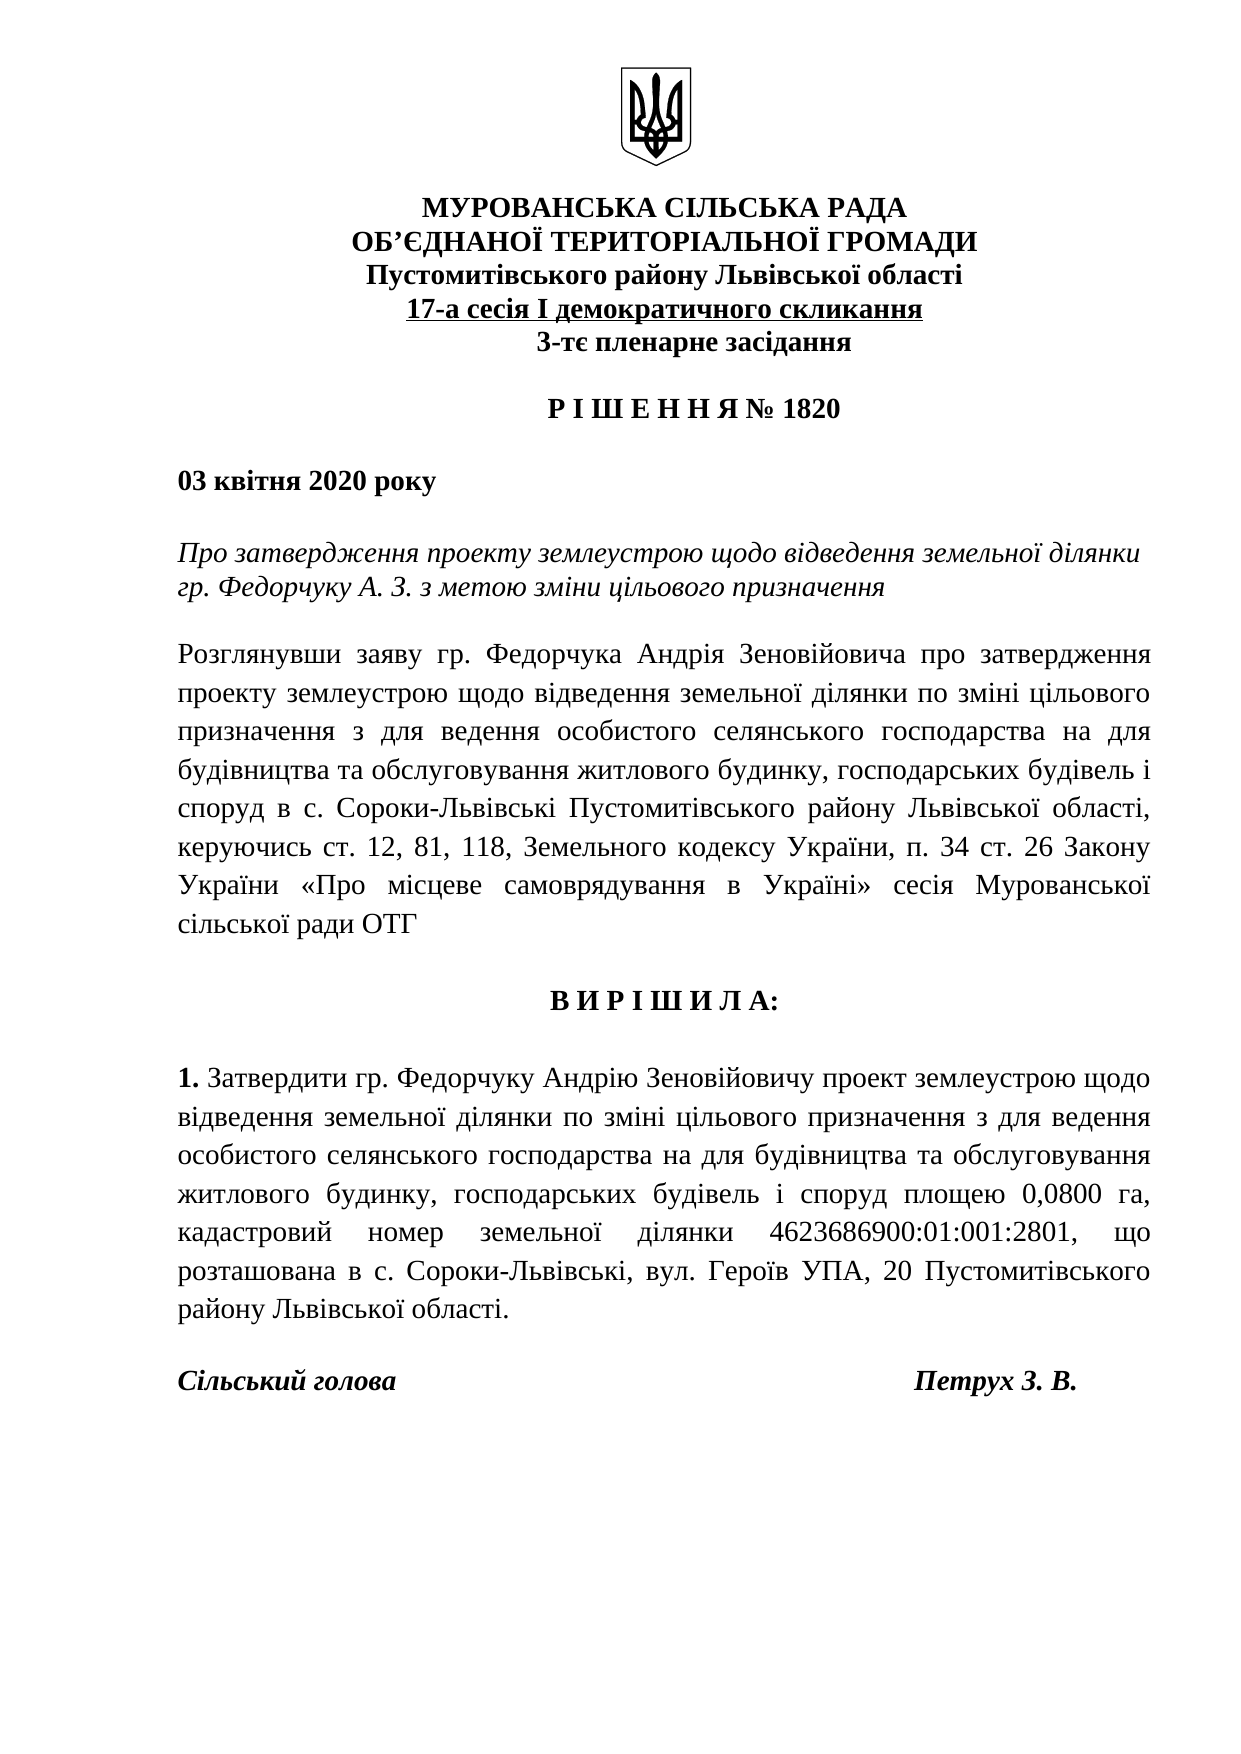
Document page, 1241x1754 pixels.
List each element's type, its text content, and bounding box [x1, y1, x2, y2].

text 3-тє пленарне засідання [177, 324, 1211, 358]
text Сільський голова Петрух З. В. [177, 1363, 1152, 1397]
text Р І Ш Е Н Н Я № 1820 [177, 391, 1211, 425]
text В И Р І Ш И Л А: [177, 983, 1152, 1017]
text ОБ’ЄДНАНОЇ ТЕРИТОРІАЛЬНОЇ ГРОМАДИ [177, 224, 1152, 257]
text Про затвердження проекту землеустрою щодо відведення земельної ділянки гр. Федорчуку А. З. з метою зміни цільового призначення [177, 536, 1152, 603]
text Розглянувши заяву гр. Федорчука Андрія Зеновійовича про затвердження проекту землеустрою щодо відведення земельної ділянки по зміні цільового призначення з для ведення особистого селянського господарства на для будівництва та обслуговування житлового будинку, господарських будівель і споруд в с. Сороки-Львівські Пустомитівського району Львівської області, керуючись ст. 12, 81, 118, Земельного кодексу України, п. 34 ст. 26 Закону України «Про місцеве самоврядування в Україні» сесія Мурованської сільської ради ОТГ [177, 636, 1152, 939]
text МУРОВАНСЬКА СІЛЬСЬКА РАДА [177, 190, 1152, 224]
text 1. Затвердити гр. Федорчуку Андрію Зеновійовичу проект землеустрою щодо відведення земельної ділянки по зміні цільового призначення з для ведення особистого селянського господарства на для будівництва та обслуговування житлового будинку, господарських будівель і споруд площею 0,0800 га, кадастровий номер земельної ділянки 4623686900:01:001:2801, що розташована в с. Сороки-Львівські, вул. Героїв УПА, 20 Пустомитівського району Львівської області. [177, 1060, 1152, 1325]
text Пустомитівського району Львівської області [177, 257, 1152, 291]
text 03 квітня 2020 року [177, 463, 1152, 497]
text 17-а сесія І демократичного скликання [177, 291, 1152, 324]
